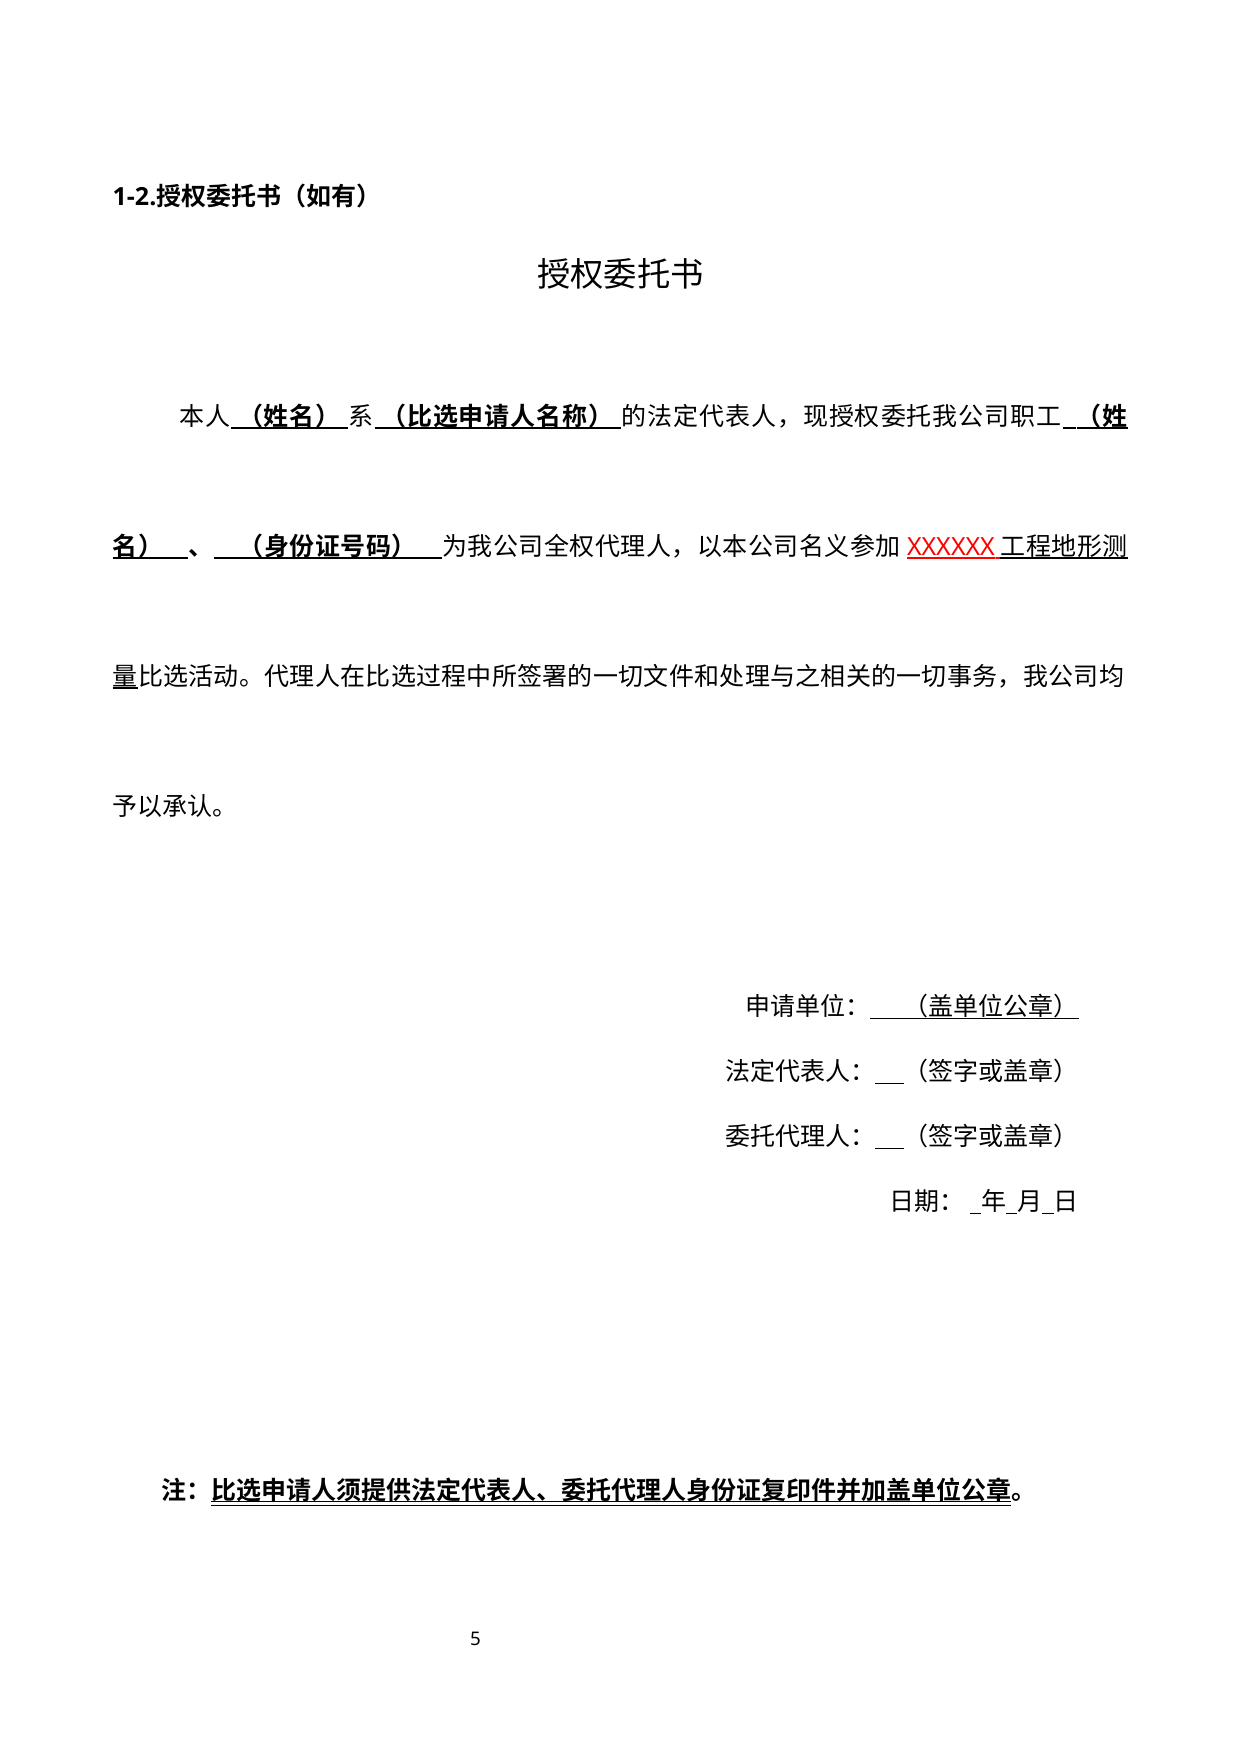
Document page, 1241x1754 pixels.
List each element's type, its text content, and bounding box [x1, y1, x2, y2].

text 本人 （姓名） 系 （比选申请人名称） 的法定代表人，现授权委托我公司职工 （姓名） 、 （身份证号码） 为我公司全权代理人，以本公司名义参加XXXXXX工程地形测量比选活动。代理人在比选过程中所签署的一切文件和处理与之相关的一切事务，我公司均予以承认。 [112, 382, 1128, 837]
text 申请单位： （盖单位公章） [112, 972, 1078, 1037]
text 日期： 年 月 日 [112, 1167, 1078, 1232]
text 注：比选申请人须提供法定代表人、委托代理人身份证复印件并加盖单位公章。 [119, 1456, 1121, 1521]
text 委托代理人： （签字或盖章） [112, 1102, 1078, 1167]
text 1-2.授权委托书（如有） [112, 162, 1128, 227]
text 法定代表人： （签字或盖章） [112, 1037, 1078, 1102]
text 授权委托书 [112, 239, 1128, 304]
